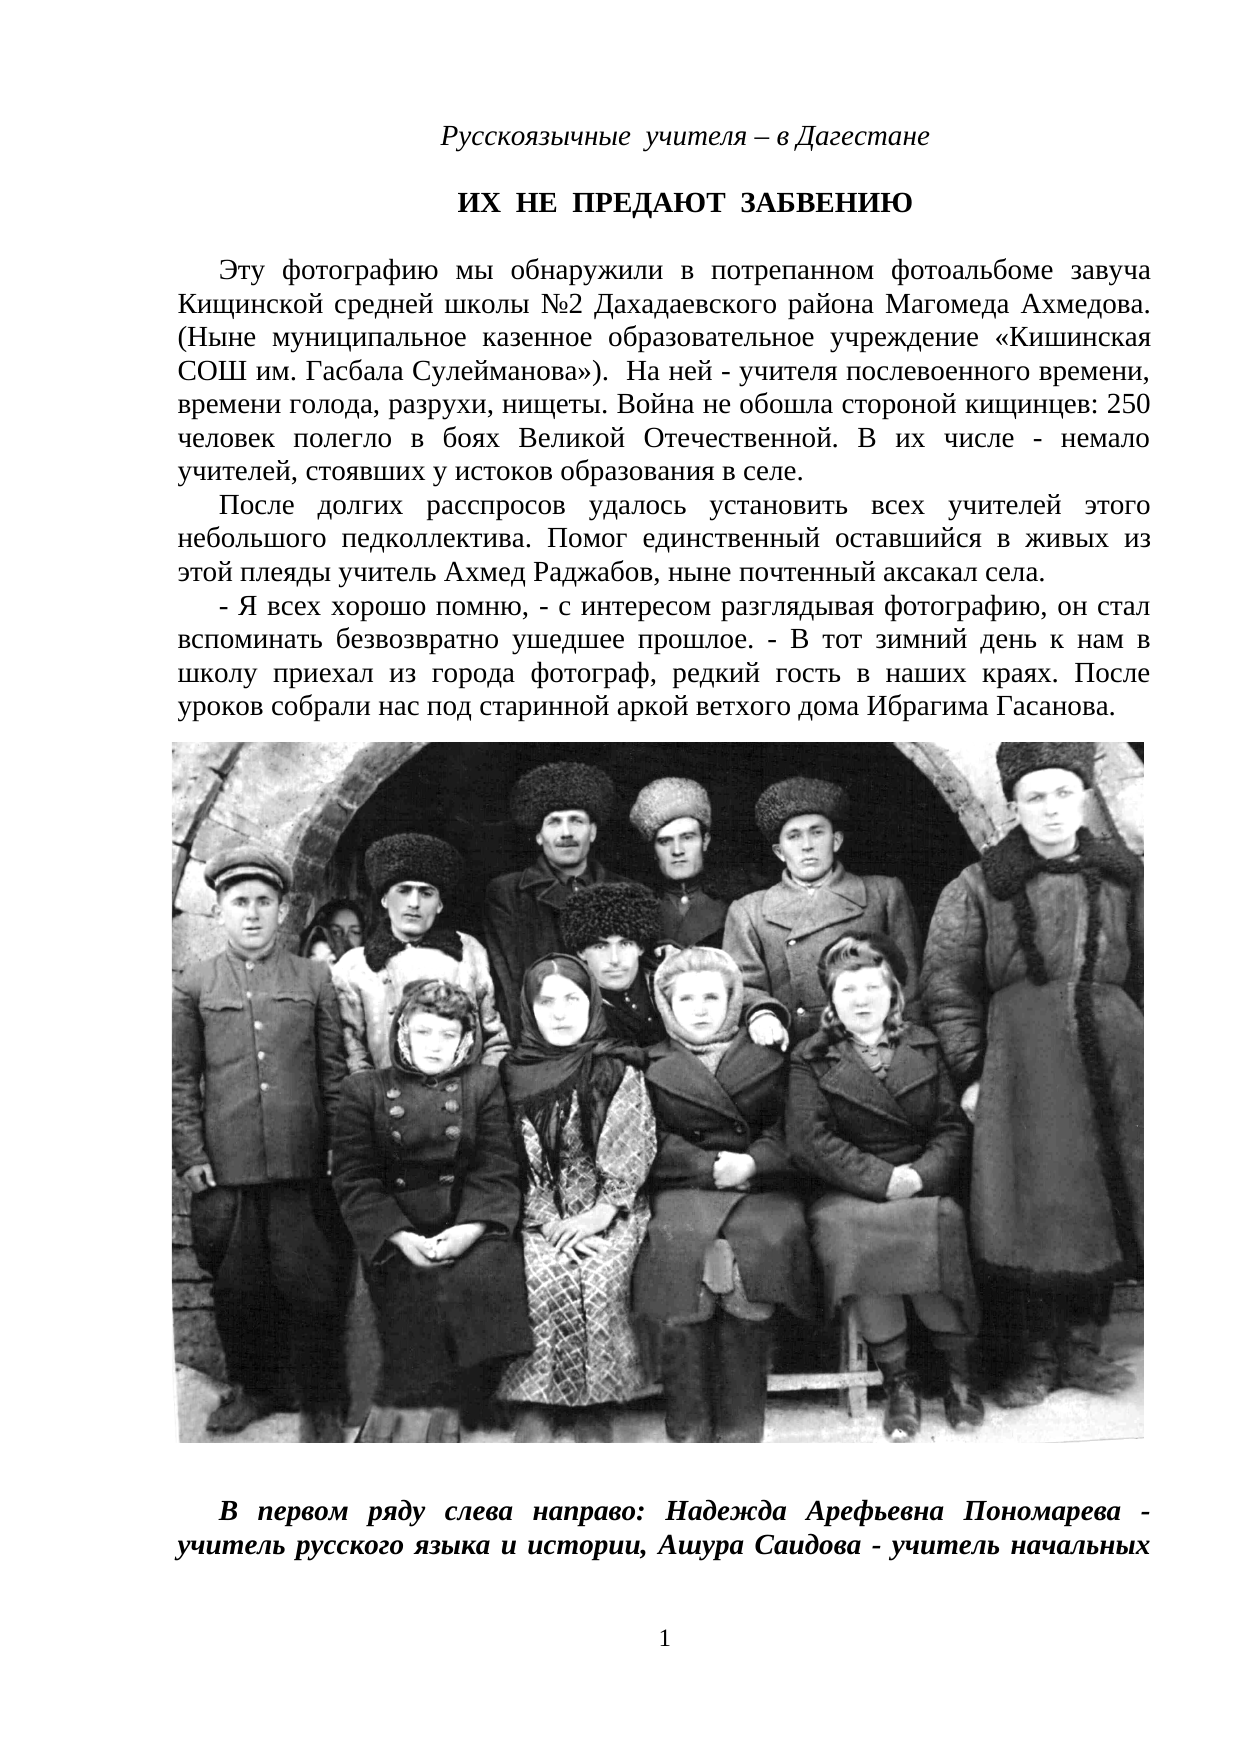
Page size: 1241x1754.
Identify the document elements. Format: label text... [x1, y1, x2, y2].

text Русскоязычные учителя – в Дагестане [177, 118, 1152, 152]
text - Я всех хорошо помню, - с интересом разглядывая фотографию, он стал вспоминать безвозвратно ушедшее прошлое. - В тот зимний день к нам в школу приехал из города фотограф, редкий гость в наших краях. После уроков собрали нас под старинной аркой ветхого дома Ибрагима Гасанова. [177, 588, 1152, 722]
text ИХ НЕ ПРЕДАЮТ ЗАБВЕНИЮ [177, 185, 1152, 219]
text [177, 1493, 1152, 1560]
text После долгих расспросов удалось установить всех учителей этого небольшого педколлектива. Помог единственный оставшийся в живых из этой плеяды учитель Ахмед Раджабов, ныне почтенный аксакал села. [177, 487, 1152, 588]
picture [171, 742, 1144, 1442]
text Эту фотографию мы обнаружили в потрепанном фотоальбоме завуча Кищинской средней школы №2 Дахадаевского района Магомеда Ахмедова. (Ныне муниципальное казенное образовательное учреждение «Кишинская СОШ им. Гасбала Сулейманова»). На ней - учителя послевоенного времени, времени голода, разрухи, нищеты. Война не обошла стороной кищинцев: 250 человек полегло в боях Великой Отечественной. В их числе - немало учителей, стоявших у истоков образования в селе. [177, 252, 1152, 487]
